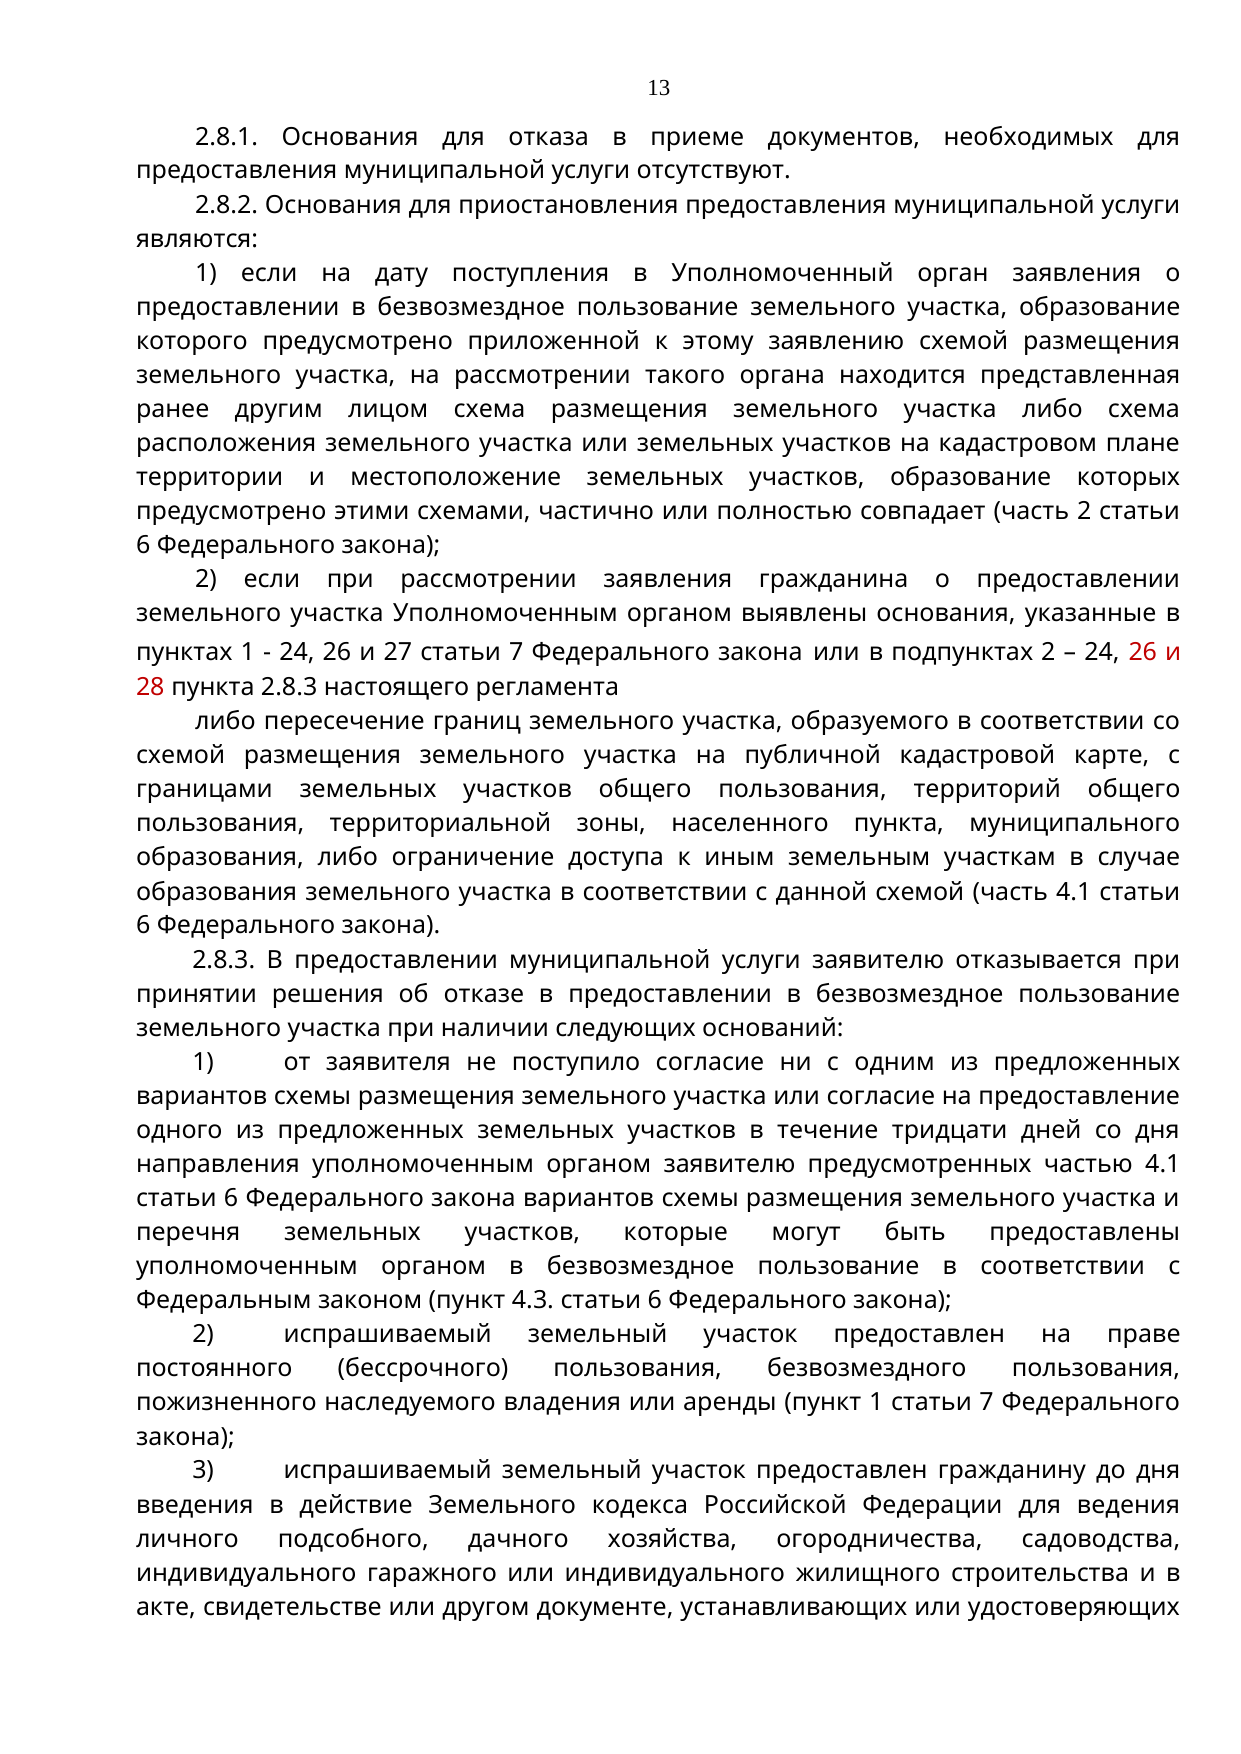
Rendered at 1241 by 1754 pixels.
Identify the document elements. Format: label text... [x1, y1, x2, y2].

text 2.8.2. Основания для приостановления предоставления муниципальной услуги являются: [136, 186, 1181, 254]
text либо пересечение границ земельного участка, образуемого в соответствии со схемой размещения земельного участка на публичной кадастровой карте, с границами земельных участков общего пользования, территорий общего пользования, территориальной зоны, населенного пункта, муниципального образования, либо ограничение доступа к иным земельным участкам в случае образования земельного участка в соответствии с данной схемой (часть 4.1 статьи 6 Федерального закона). [136, 703, 1181, 941]
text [136, 1452, 1181, 1622]
text 1) от заявителя не поступило согласие ни с одним из предложенных вариантов схемы размещения земельного участка или согласие на предоставление одного из предложенных земельных участков в течение тридцати дней со дня направления уполномоченным органом заявителю предусмотренных частью 4.1 статьи 6 Федерального закона вариантов схемы размещения земельного участка и перечня земельных участков, которые могут быть предоставлены уполномоченным органом в безвозмездное пользование в соответствии с Федеральным законом (пункт 4.3. статьи 6 Федерального закона); [136, 1043, 1181, 1316]
text 2.8.3. В предоставлении муниципальной услуги заявителю отказывается при принятии решения об отказе в предоставлении в безвозмездное пользование земельного участка при наличии следующих оснований: [136, 941, 1181, 1043]
text 1) если на дату поступления в Уполномоченный орган заявления о предоставлении в безвозмездное пользование земельного участка, образование которого предусмотрено приложенной к этому заявлению схемой размещения земельного участка, на рассмотрении такого органа находится представленная ранее другим лицом схема размещения земельного участка либо схема расположения земельного участка или земельных участков на кадастровом плане территории и местоположение земельных участков, образование которых предусмотрено этими схемами, частично или полностью совпадает (часть 2 статьи 6 Федерального закона); [136, 254, 1181, 561]
text 2) испрашиваемый земельный участок предоставлен на праве постоянного (бессрочного) пользования, безвозмездного пользования, пожизненного наследуемого владения или аренды (пункт 1 статьи 7 Федерального закона); [136, 1316, 1181, 1452]
text 2.8.1. Основания для отказа в приеме документов, необходимых для предоставления муниципальной услуги отсутствуют. [136, 118, 1181, 186]
text 2) если при рассмотрении заявления гражданина о предоставлении земельного участка Уполномоченным органом выявлены основания, указанные в пунктах 1 - 24, 26 и 27 статьи 7 Федерального закона или в подпунктах 2 – 24, 26 и 28 пункта 2.8.3 настоящего регламента [136, 561, 1181, 703]
